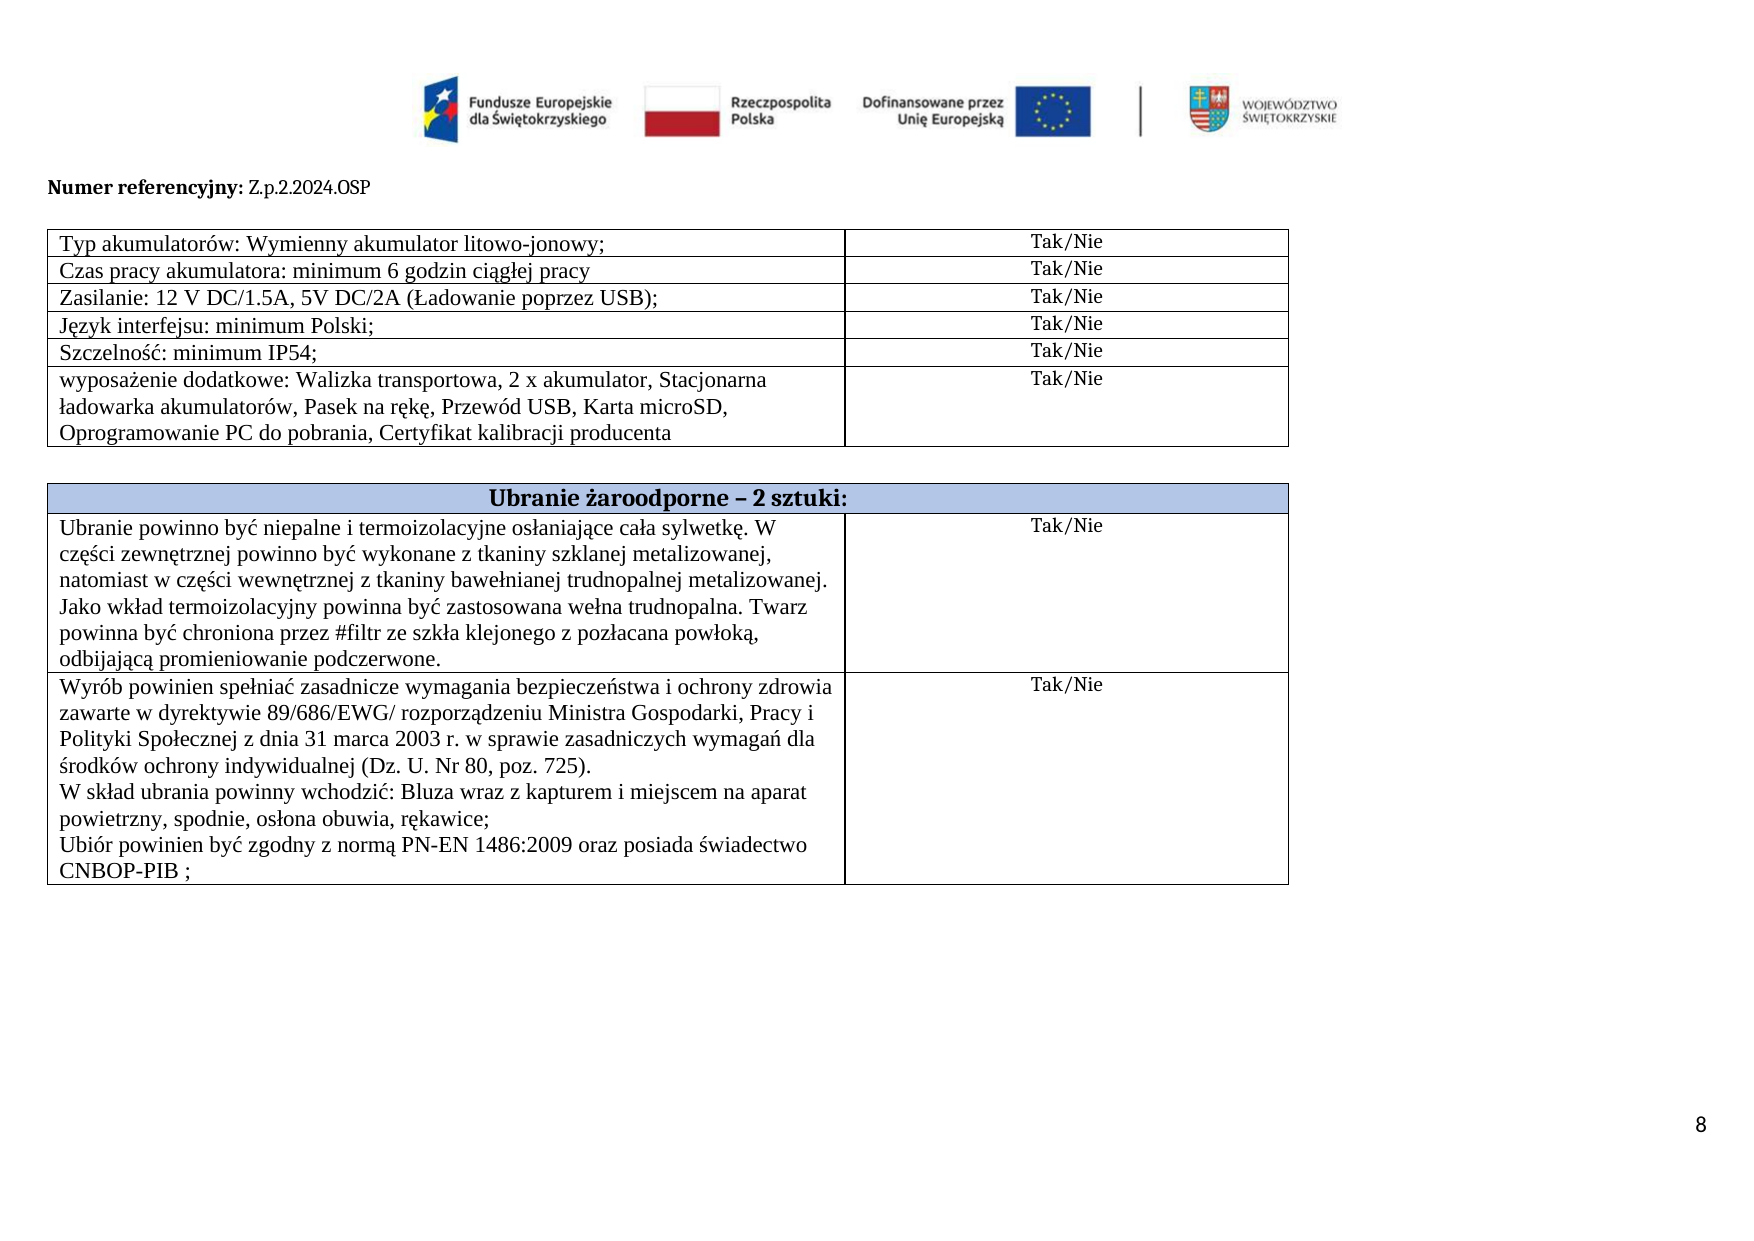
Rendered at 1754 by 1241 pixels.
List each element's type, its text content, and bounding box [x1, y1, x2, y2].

table_cell Tak/Nie [846, 312, 1288, 338]
table_cell Tak/Nie [846, 230, 1288, 256]
table_cell Tak/Nie [846, 257, 1288, 283]
table_cell Tak/Nie [846, 367, 1288, 446]
table_cell Zasilanie: 12 V DC/1.5A, 5V DC/2A (Ładowanie poprzez USB); [48, 284, 844, 311]
table_cell wyposażenie dodatkowe: Walizka transportowa, 2 x akumulator, Stacjonarna ładowarka akumulatorów, Pasek na rękę, Przewód USB, Karta microSD, Oprogramowanie PC do pobrania, Certyfikat kalibracji producenta [48, 367, 844, 446]
picture [412, 73, 1342, 147]
table_cell Wyrób powinien spełniać zasadnicze wymagania bezpieczeństwa i ochrony zdrowia zawarte w dyrektywie 89/686/EWG/ rozporządzeniu Ministra Gospodarki, Pracy i Polityki Społecznej z dnia 31 marca 2003 r. w sprawie zasadniczych wymagań dla środków ochrony indywidualnej (Dz. U. Nr 80, poz. 725). W skład ubrania powinny wchodzić: Bluza wraz z kapturem i miejscem na aparat powietrzny, spodnie, osłona obuwia, rękawice; Ubiór powinien być zgodny z normą PN-EN 1486:2009 oraz posiada świadectwo CNBOP-PIB ; [48, 673, 844, 884]
table_cell Tak/Nie [846, 284, 1288, 311]
table_cell Tak/Nie [846, 673, 1288, 884]
table_cell Tak/Nie [846, 514, 1288, 672]
table_cell Język interfejsu: minimum Polski; [48, 312, 844, 338]
table_cell Ubranie powinno być niepalne i termoizolacyjne osłaniające cała sylwetkę. W części zewnętrznej powinno być wykonane z tkaniny szklanej metalizowanej, natomiast w części wewnętrznej z tkaniny bawełnianej trudnopalnej metalizowanej. Jako wkład termoizolacyjny powinna być zastosowana wełna trudnopalna. Twarz powinna być chroniona przez #filtr ze szkła klejonego z pozłacana powłoką, odbijającą promieniowanie podczerwone. [48, 514, 844, 672]
table_header Ubranie żaroodporne – 2 sztuki: [48, 484, 1288, 513]
table_cell Szczelność: minimum IP54; [48, 339, 844, 366]
table_cell Tak/Nie [846, 339, 1288, 366]
table_cell Typ akumulatorów: Wymienny akumulator litowo-jonowy; [48, 230, 844, 256]
table_cell Czas pracy akumulatora: minimum 6 godzin ciągłej pracy [48, 257, 844, 283]
